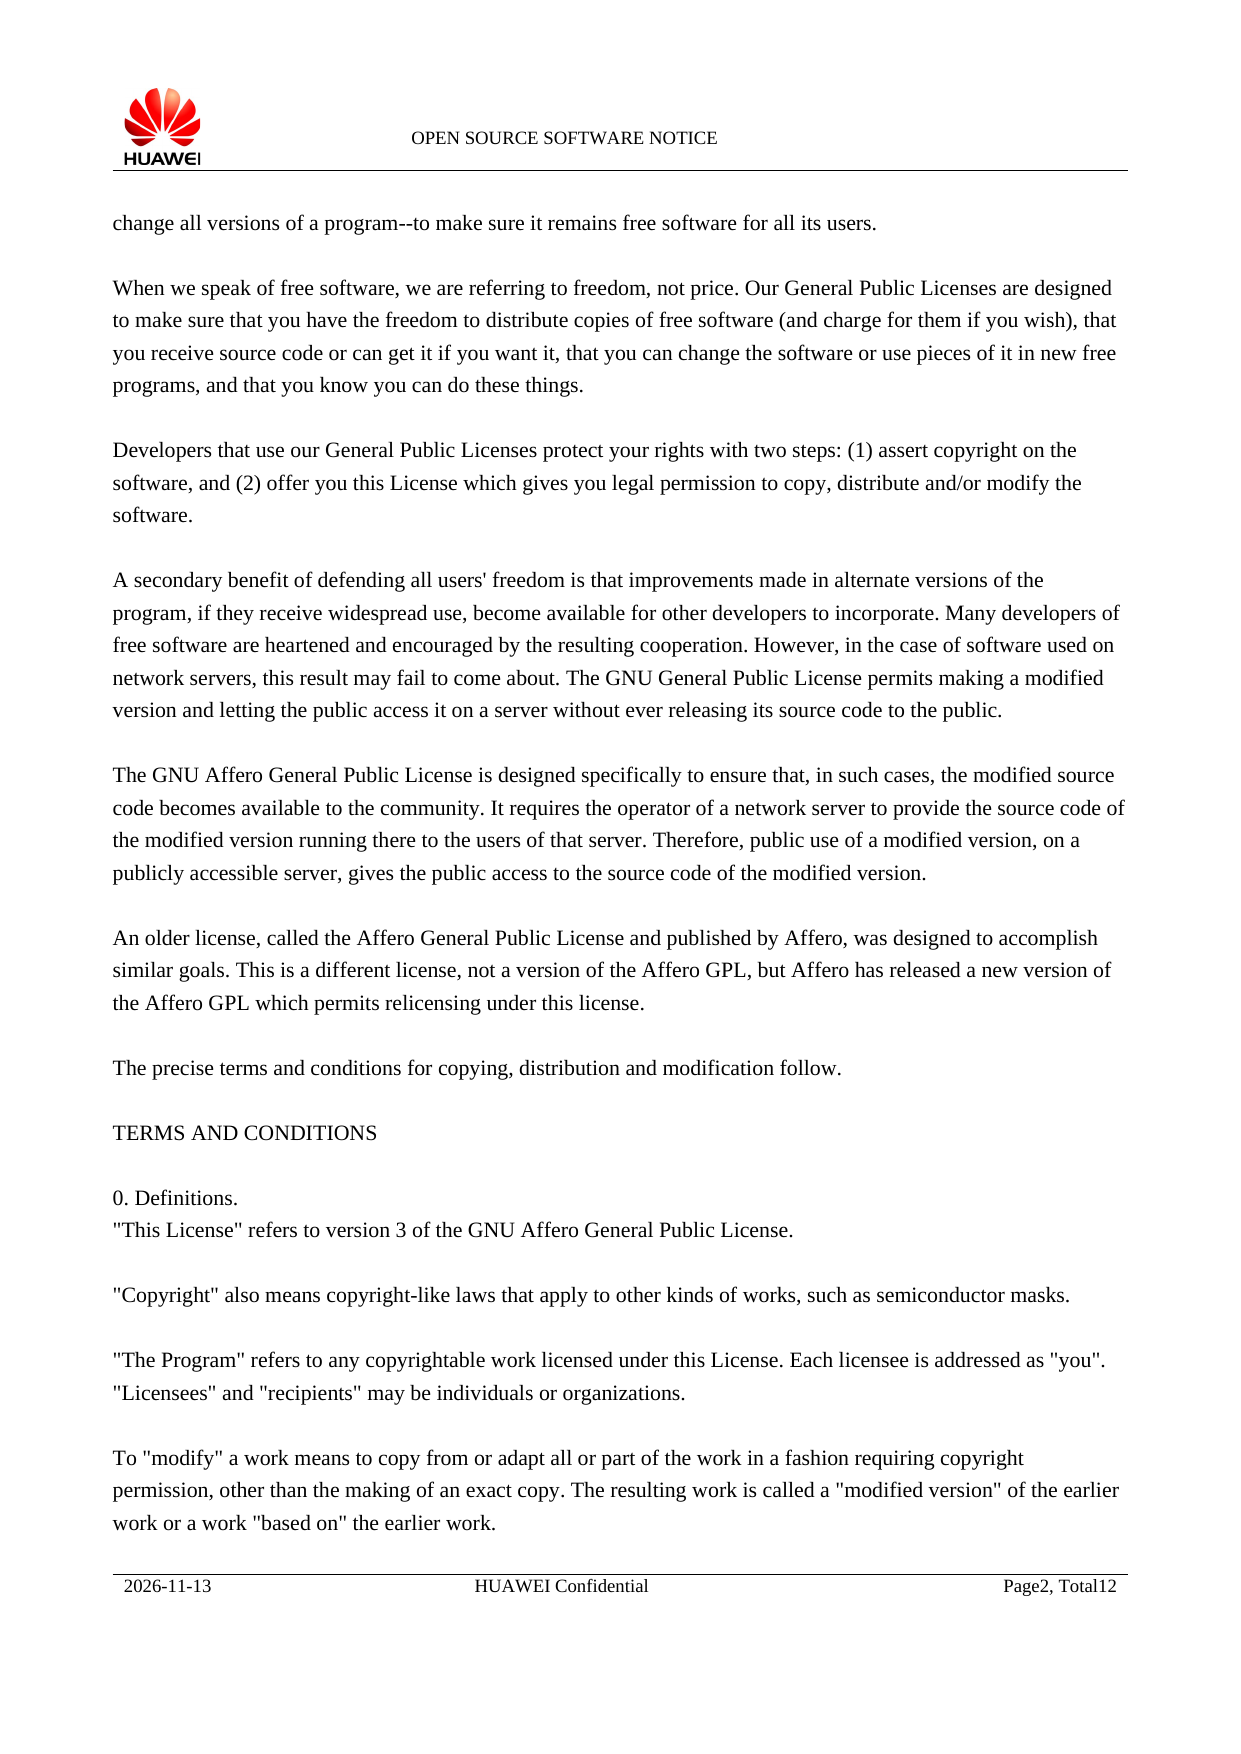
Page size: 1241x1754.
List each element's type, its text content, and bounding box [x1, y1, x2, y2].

picture [124, 88, 201, 165]
